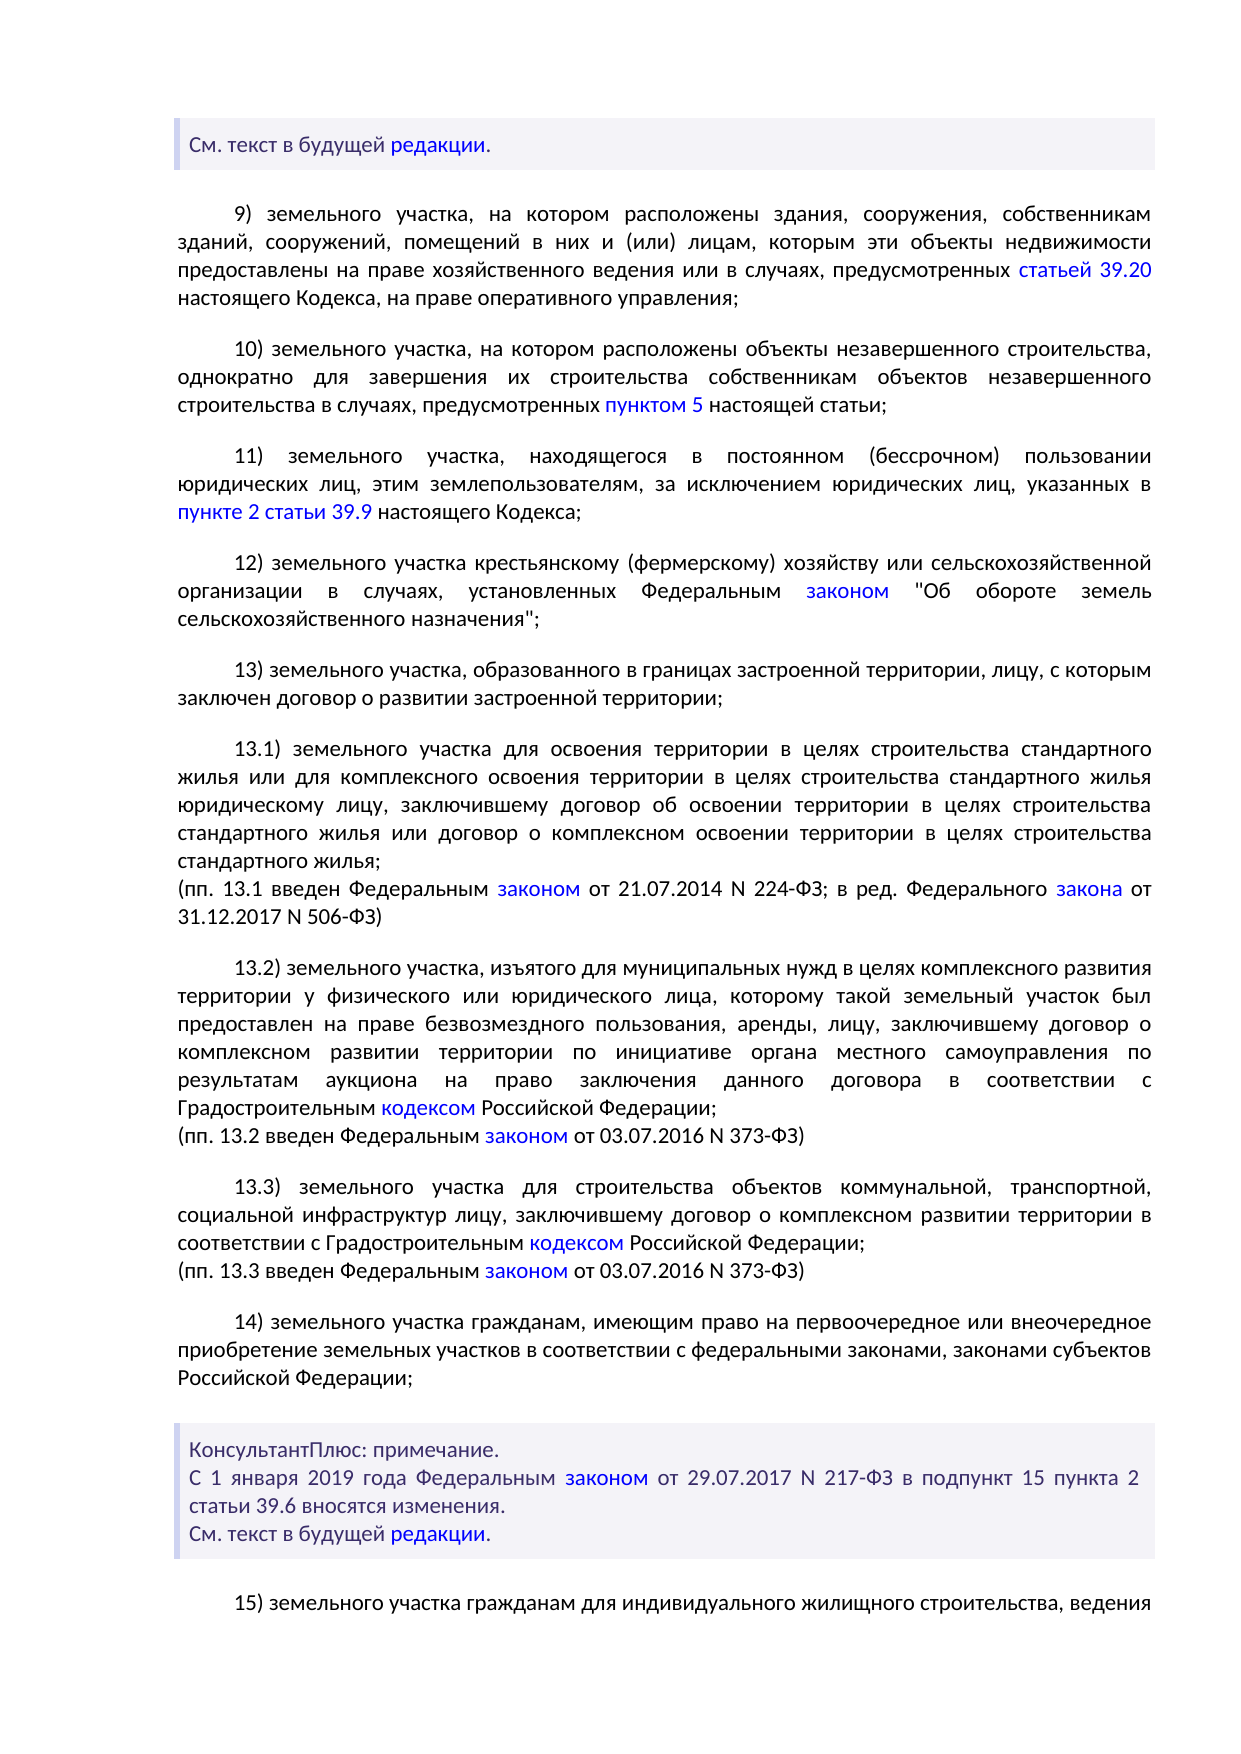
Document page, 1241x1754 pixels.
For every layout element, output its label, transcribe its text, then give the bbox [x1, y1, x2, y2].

text 11) земельного участка, находящегося в постоянном (бессрочном) пользовании юридических лиц, этим землепользователям, за исключением юридических лиц, указанных в пункте 2 статьи 39.9 настоящего Кодекса; [177, 441, 1152, 525]
text (пп. 13.3 введен Федеральным законом от 03.07.2016 N 373-ФЗ) [177, 1256, 1152, 1284]
text (пп. 13.1 введен Федеральным законом от 21.07.2014 N 224-ФЗ; в ред. Федерального закона от 31.12.2017 N 506-ФЗ) [177, 874, 1152, 930]
text 14) земельного участка гражданам, имеющим право на первоочередное или внеочередное приобретение земельных участков в соответствии с федеральными законами, законами субъектов Российской Федерации; [177, 1307, 1152, 1391]
text 13.3) земельного участка для строительства объектов коммунальной, транспортной, социальной инфраструктур лицу, заключившему договор о комплексном развитии территории в соответствии с Градостроительным кодексом Российской Федерации; [177, 1172, 1152, 1256]
text 9) земельного участка, на котором расположены здания, сооружения, собственникам зданий, сооружений, помещений в них и (или) лицам, которым эти объекты недвижимости предоставлены на праве хозяйственного ведения или в случаях, предусмотренных статьей 39.20 настоящего Кодекса, на праве оперативного управления; [177, 199, 1152, 311]
table_header КонсультантПлюс: примечание. С 1 января 2019 года Федеральным законом от 29.07.2017 N 217-ФЗ в подпункт 15 пункта 2 статьи 39.6 вносятся изменения. См. текст в будущей редакции. [180, 1423, 1149, 1559]
text 13.2) земельного участка, изъятого для муниципальных нужд в целях комплексного развития территории у физического или юридического лица, которому такой земельный участок был предоставлен на праве безвозмездного пользования, аренды, лицу, заключившему договор о комплексном развитии территории по инициативе органа местного самоуправления по результатам аукциона на право заключения данного договора в соответствии с Градостроительным кодексом Российской Федерации; [177, 953, 1152, 1121]
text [177, 1588, 1152, 1616]
text 13) земельного участка, образованного в границах застроенной территории, лицу, с которым заключен договор о развитии застроенной территории; [177, 655, 1152, 711]
text 12) земельного участка крестьянскому (фермерскому) хозяйству или сельскохозяйственной организации в случаях, установленных Федеральным законом "Об обороте земель сельскохозяйственного назначения"; [177, 548, 1152, 632]
text 13.1) земельного участка для освоения территории в целях строительства стандартного жилья или для комплексного освоения территории в целях строительства стандартного жилья юридическому лицу, заключившему договор об освоении территории в целях строительства стандартного жилья или договор о комплексном освоении территории в целях строительства стандартного жилья; [177, 734, 1152, 874]
text (пп. 13.2 введен Федеральным законом от 03.07.2016 N 373-ФЗ) [177, 1121, 1152, 1149]
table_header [180, 118, 1149, 170]
text 10) земельного участка, на котором расположены объекты незавершенного строительства, однократно для завершения их строительства собственникам объектов незавершенного строительства в случаях, предусмотренных пунктом 5 настоящей статьи; [177, 334, 1152, 418]
